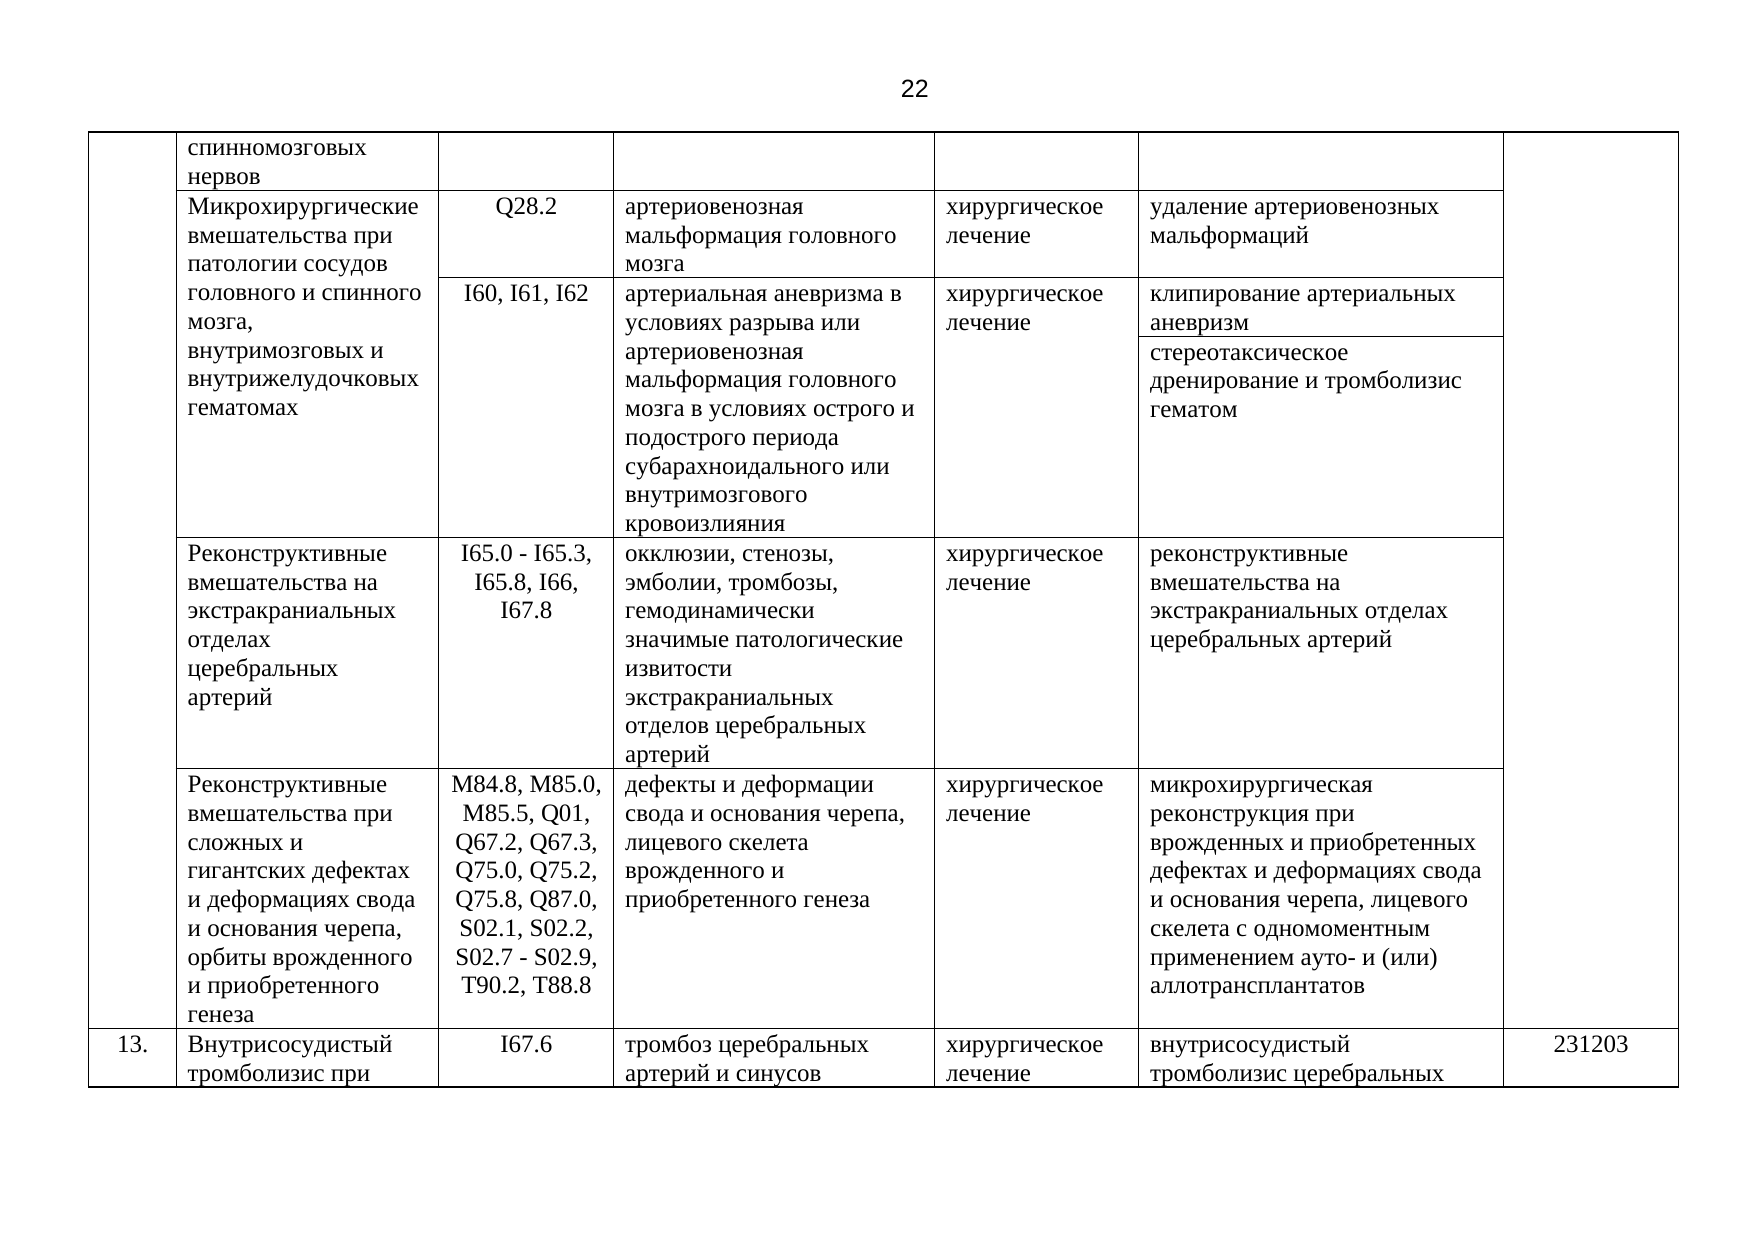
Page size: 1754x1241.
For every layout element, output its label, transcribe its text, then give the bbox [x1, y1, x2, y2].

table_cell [935, 1029, 1138, 1086]
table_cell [1139, 133, 1503, 190]
table_cell окклюзии, стенозы, эмболии, тромбозы, гемодинамически значимые патологические извитости экстракраниальных отделов церебральных артерий [614, 538, 934, 768]
table_cell 13. [89, 1029, 176, 1086]
table_cell хирургическое лечение [935, 769, 1138, 1028]
table_cell дефекты и деформации свода и основания черепа, лицевого скелета врожденного и приобретенного генеза [614, 769, 934, 1028]
table_cell Реконструктивные вмешательства на экстракраниальных отделах церебральных артерий [177, 538, 438, 768]
table_cell хирургическое лечение [935, 538, 1138, 768]
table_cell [439, 133, 613, 190]
table_cell клипирование артериальных аневризм [1139, 278, 1503, 336]
table_cell I67.6 [439, 1029, 613, 1086]
table_cell стереотаксическое дренирование и тромболизис гематом [1139, 337, 1503, 537]
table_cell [614, 133, 934, 190]
table_cell хирургическое лечение [935, 191, 1138, 277]
table_cell удаление артериовенозных мальформаций [1139, 191, 1503, 277]
table_cell микрохирургическая реконструкция при врожденных и приобретенных дефектах и деформациях свода и основания черепа, лицевого скелета с одномоментным применением ауто- и (или) аллотрансплантатов [1139, 769, 1503, 1028]
table_cell хирургическое лечение [935, 278, 1138, 537]
table_cell реконструктивные вмешательства на экстракраниальных отделах церебральных артерий [1139, 538, 1503, 768]
table_cell I65.0 - I65.3, I65.8, I66, I67.8 [439, 538, 613, 768]
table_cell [935, 133, 1138, 190]
table_cell M84.8, M85.0, М85.5, Q01, Q67.2, Q67.3, Q75.0, Q75.2, Q75.8, Q87.0, S02.1, S02.2, S02.7 - S02.9, T90.2, T88.8 [439, 769, 613, 1028]
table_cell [614, 1029, 934, 1086]
table_cell 231203 [1504, 1029, 1678, 1086]
table_cell Q28.2 [439, 191, 613, 277]
table_cell артериальная аневризма в условиях разрыва или артериовенозная мальформация головного мозга в условиях острого и подострого периода субарахноидального или внутримозгового кровоизлияния [614, 278, 934, 537]
table_cell артериовенозная мальформация головного мозга [614, 191, 934, 277]
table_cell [177, 133, 438, 190]
table_cell Реконструктивные вмешательства при сложных и гигантских дефектах и деформациях свода и основания черепа, орбиты врожденного и приобретенного генеза [177, 769, 438, 1028]
table_cell Микрохирургические вмешательства при патологии сосудов головного и спинного мозга, внутримозговых и внутрижелудочковых гематомах [177, 191, 438, 537]
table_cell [1139, 1029, 1503, 1086]
table_cell I60, I61, I62 [439, 278, 613, 537]
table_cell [177, 1029, 438, 1086]
